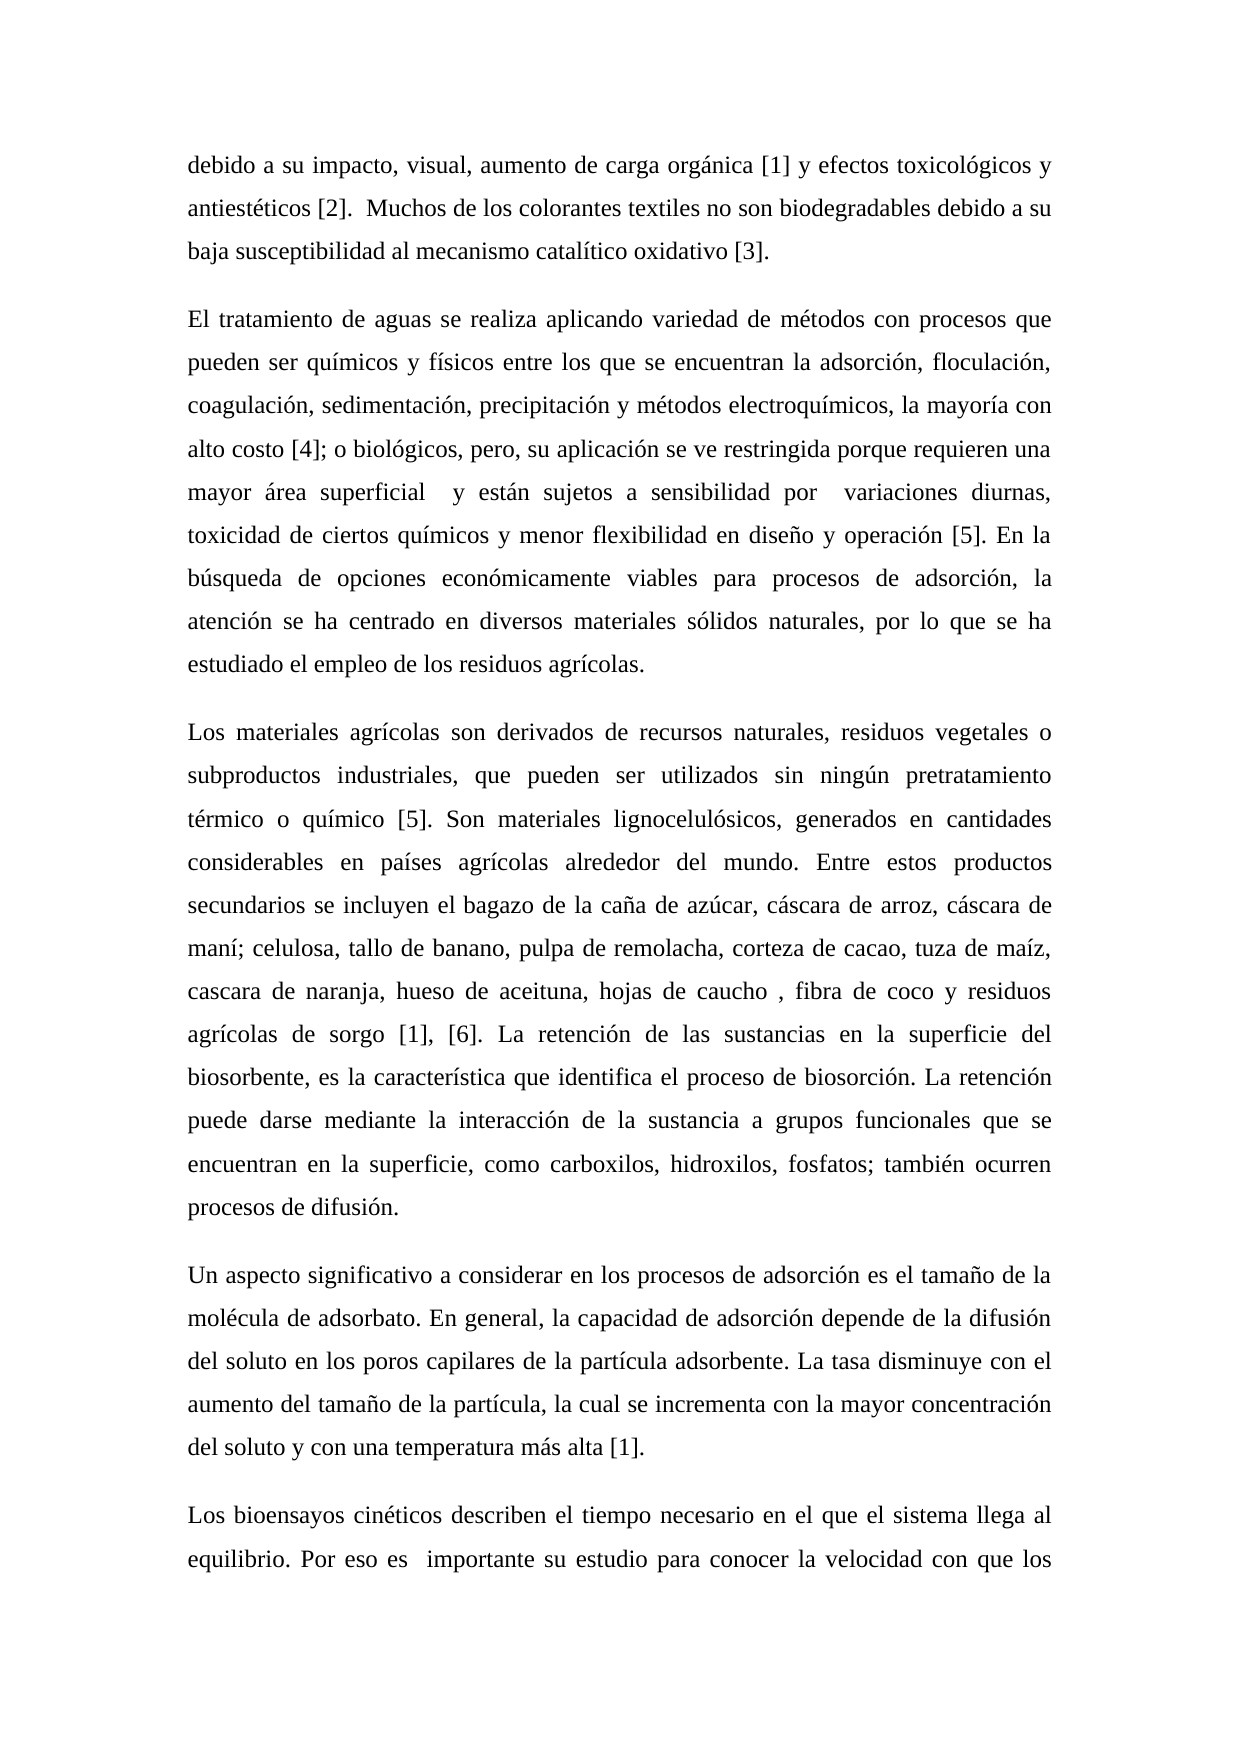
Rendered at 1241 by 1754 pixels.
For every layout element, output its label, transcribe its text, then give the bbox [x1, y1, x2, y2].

text Un aspecto significativo a considerar en los procesos de adsorción es el tamaño de la molécula de adsorbato. En general, la capacidad de adsorción depende de la difusión del soluto en los poros capilares de la partícula adsorbente. La tasa disminuye con el aumento del tamaño de la partícula, la cual se incrementa con la mayor concentración del soluto y con una temperatura más alta [1]. [187, 1260, 1053, 1461]
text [187, 1501, 1053, 1572]
text Los materiales agrícolas son derivados de recursos naturales, residuos vegetales o subproductos industriales, que pueden ser utilizados sin ningún pretratamiento térmico o químico [5]. Son materiales lignocelulósicos, generados en cantidades considerables en países agrícolas alrededor del mundo. Entre estos productos secundarios se incluyen el bagazo de la caña de azúcar, cáscara de arroz, cáscara de maní; celulosa, tallo de banano, pulpa de remolacha, corteza de cacao, tuza de maíz, cascara de naranja, hueso de aceituna, hojas de caucho , fibra de coco y residuos agrícolas de sorgo [1], [6]. La retención de las sustancias en la superficie del biosorbente, es la característica que identifica el proceso de biosorción. La retención puede darse mediante la interacción de la sustancia a grupos funcionales que se encuentran en la superficie, como carboxilos, hidroxilos, fosfatos; también ocurren procesos de difusión. [187, 717, 1053, 1221]
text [187, 150, 1053, 265]
text El tratamiento de aguas se realiza aplicando variedad de métodos con procesos que pueden ser químicos y físicos entre los que se encuentran la adsorción, floculación, coagulación, sedimentación, precipitación y métodos electroquímicos, la mayoría con alto costo [4]; o biológicos, pero, su aplicación se ve restringida porque requieren una mayor área superficial y están sujetos a sensibilidad por variaciones diurnas, toxicidad de ciertos químicos y menor flexibilidad en diseño y operación [5]. En la búsqueda de opciones económicamente viables para procesos de adsorción, la atención se ha centrado en diversos materiales sólidos naturales, por lo que se ha estudiado el empleo de los residuos agrícolas. [187, 304, 1053, 678]
